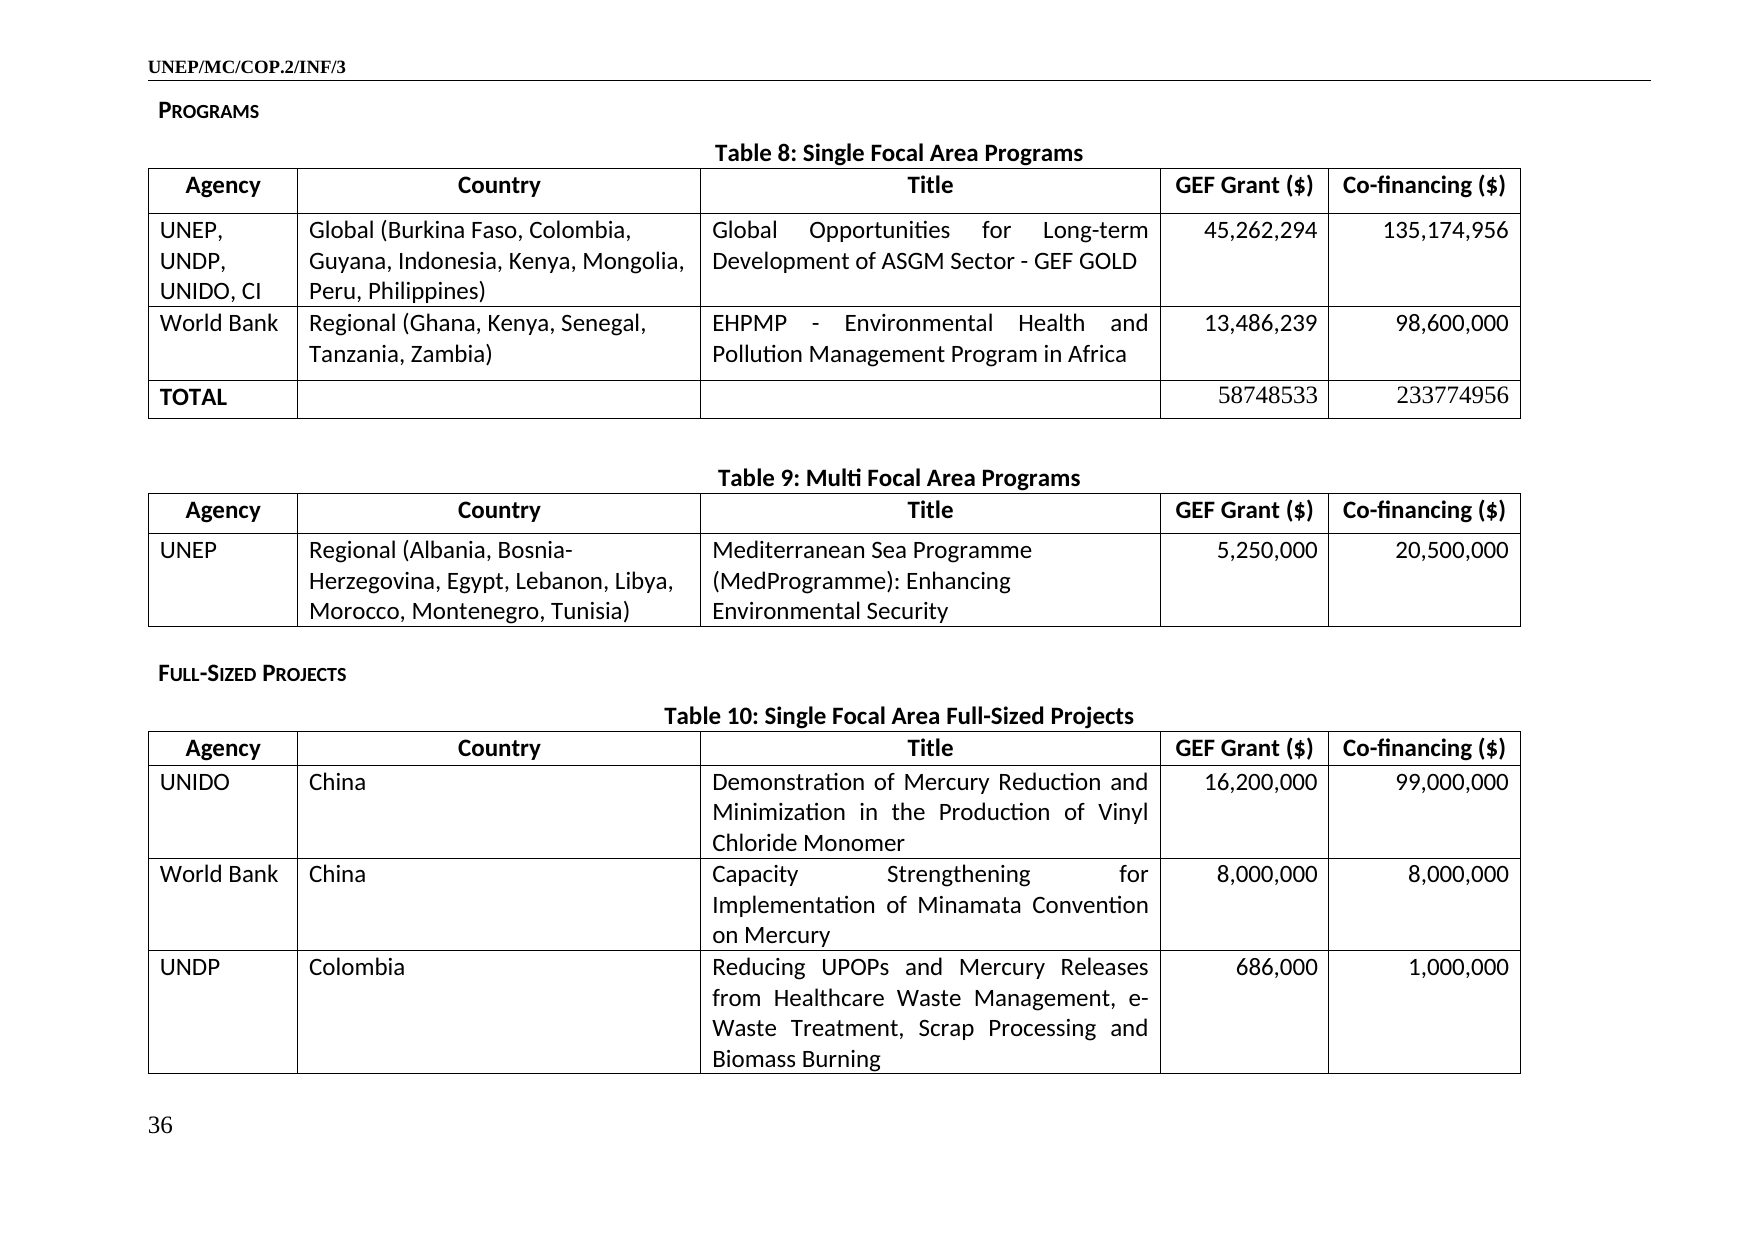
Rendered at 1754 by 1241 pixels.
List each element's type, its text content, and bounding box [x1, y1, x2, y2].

table_cell China [298, 859, 700, 950]
table_cell 45,262,294 [1161, 214, 1328, 306]
table_cell 135,174,956 [1329, 214, 1520, 306]
table_cell UNIDO [149, 766, 297, 858]
table_cell Colombia [298, 951, 700, 1073]
text Table 9: Multi Focal Area Programs [148, 462, 1651, 493]
table_cell [298, 381, 700, 418]
table_cell Demonstration of Mercury Reduction and Minimization in the Production of Vinyl Chloride Monomer [701, 766, 1160, 858]
table_cell 98,600,000 [1329, 307, 1520, 379]
table_cell World Bank [149, 307, 297, 379]
table_header Country [298, 494, 700, 533]
table_header GEF Grant ($) [1161, 494, 1328, 533]
table_cell 8,000,000 [1329, 859, 1520, 950]
table_cell TOTAL [149, 381, 297, 418]
table_header Co-financing ($) [1329, 494, 1520, 533]
table_cell 13,486,239 [1161, 307, 1328, 379]
table_cell 16,200,000 [1161, 766, 1328, 858]
table_header Title [701, 169, 1160, 213]
table_cell China [298, 766, 700, 858]
table_cell 5,250,000 [1161, 534, 1328, 626]
table_header Agency [149, 169, 297, 213]
table_cell Global (Burkina Faso, Colombia, Guyana, Indonesia, Kenya, Mongolia, Peru, Philippines) [298, 214, 700, 306]
table_header Country [298, 732, 700, 765]
subtitle Full-Sized Projects [158, 657, 1651, 688]
table_cell 686,000 [1161, 951, 1328, 1073]
table_cell Global Opportunities for Long-term Development of ASGM Sector - GEF GOLD [701, 214, 1160, 306]
subtitle Programs [158, 94, 1651, 125]
table_header Co-financing ($) [1329, 732, 1520, 765]
text Table 10: Single Focal Area Full-Sized Projects [148, 701, 1651, 731]
text Table 8: Single Focal Area Programs [148, 137, 1651, 168]
table_header GEF Grant ($) [1161, 169, 1328, 213]
table_header Title [701, 494, 1160, 533]
table_cell Reducing UPOPs and Mercury Releases from Healthcare Waste Management, e-Waste Treatment, Scrap Processing and Biomass Burning [701, 951, 1160, 1073]
table_header Title [701, 732, 1160, 765]
table_cell UNEP, UNDP, UNIDO, CI [149, 214, 297, 306]
table_header Country [298, 169, 700, 213]
table_cell 99,000,000 [1329, 766, 1520, 858]
table_cell UNDP [149, 951, 297, 1073]
table_cell 20,500,000 [1329, 534, 1520, 626]
table_cell World Bank [149, 859, 297, 950]
table_cell EHPMP - Environmental Health and Pollution Management Program in Africa [701, 307, 1160, 379]
table_cell Regional (Ghana, Kenya, Senegal, Tanzania, Zambia) [298, 307, 700, 379]
table_cell Mediterranean Sea Programme (MedProgramme): Enhancing Environmental Security [701, 534, 1160, 626]
table_header Co-financing ($) [1329, 169, 1520, 213]
table_cell [701, 381, 1160, 418]
table_cell 8,000,000 [1161, 859, 1328, 950]
table_cell Capacity Strengthening for Implementation of Minamata Convention on Mercury [701, 859, 1160, 950]
table_cell UNEP [149, 534, 297, 626]
table_cell Regional (Albania, Bosnia-Herzegovina, Egypt, Lebanon, Libya, Morocco, Montenegro, Tunisia) [298, 534, 700, 626]
table_cell 58,748,533 [1161, 381, 1328, 418]
table_header Agency [149, 494, 297, 533]
table_cell 233,774,956 [1329, 381, 1520, 418]
table_header GEF Grant ($) [1161, 732, 1328, 765]
table_cell 1,000,000 [1329, 951, 1520, 1073]
table_header Agency [149, 732, 297, 765]
